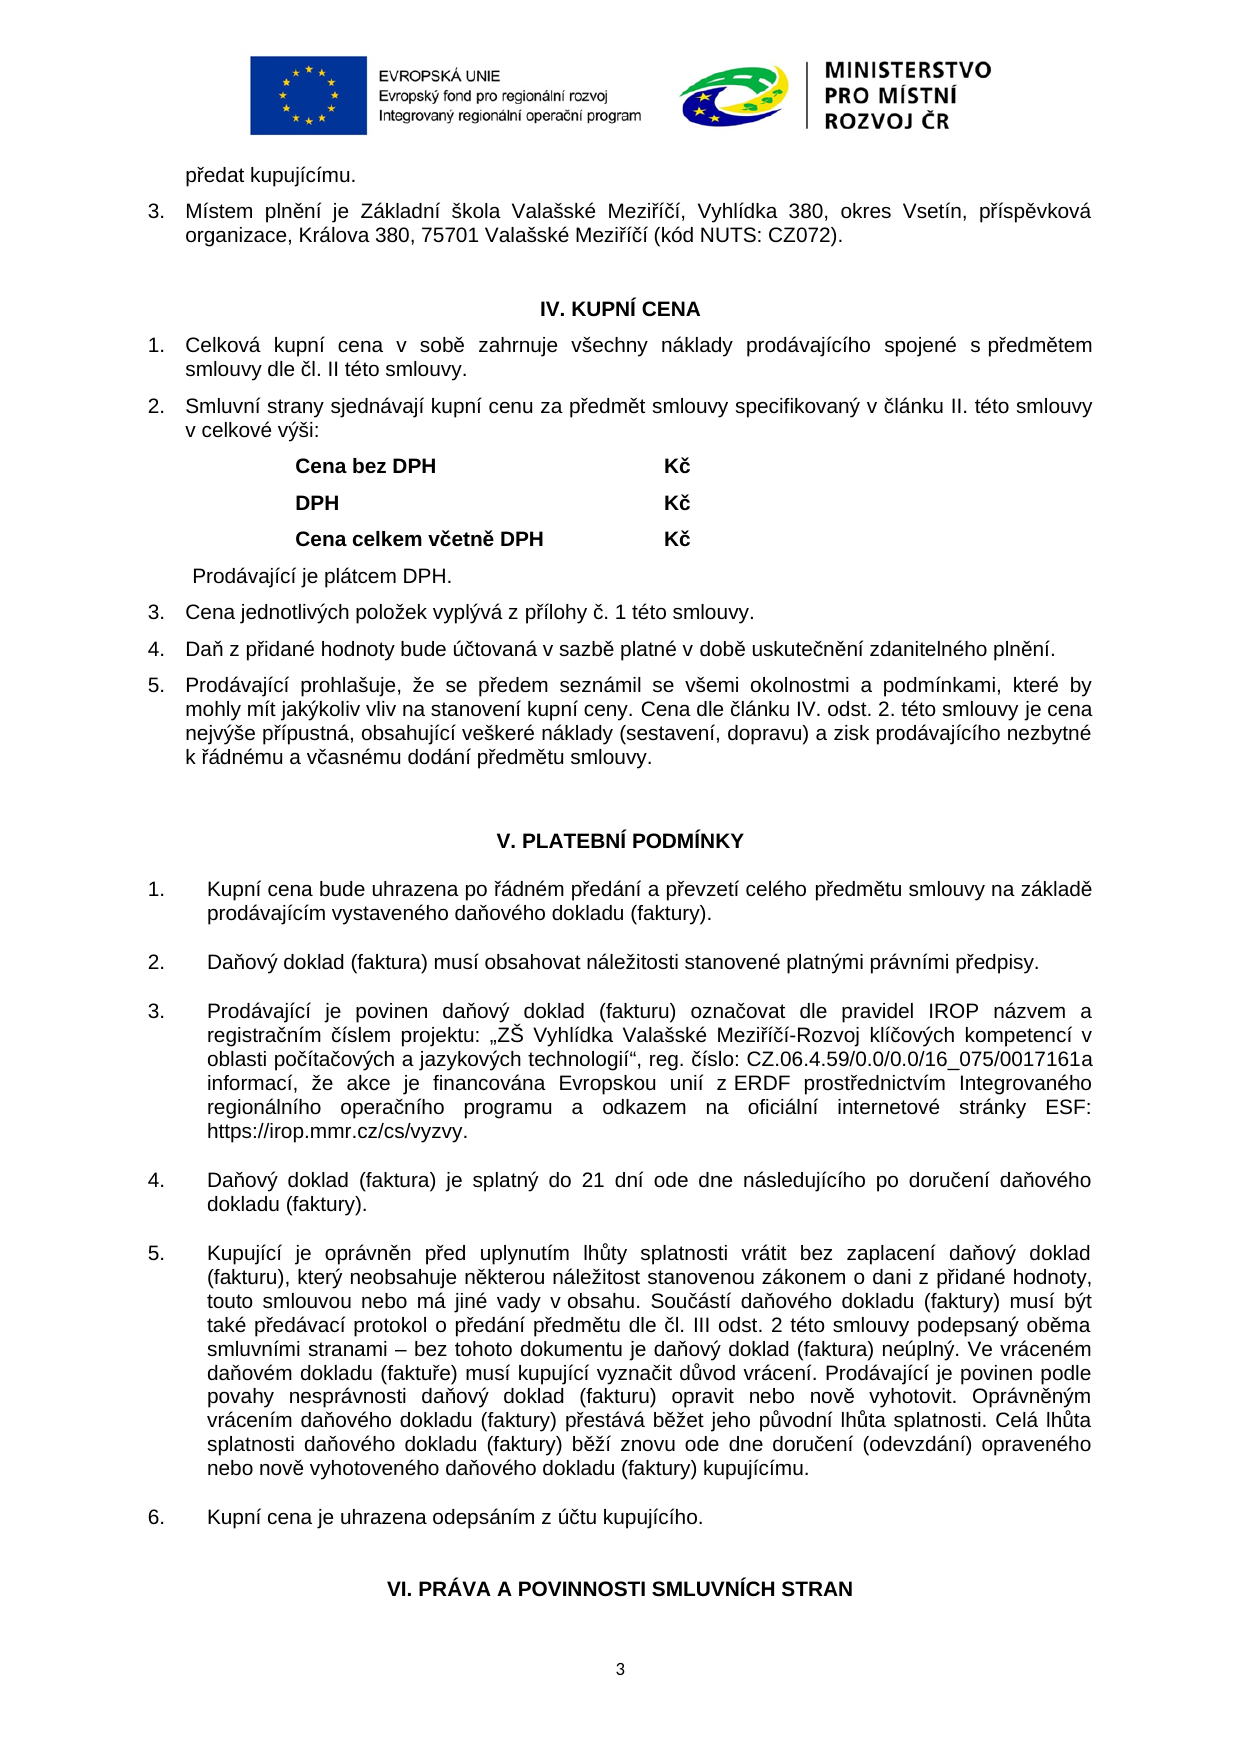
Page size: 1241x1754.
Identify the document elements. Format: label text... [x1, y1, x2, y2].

list IV. KUPNÍ CENA [148, 297, 1092, 321]
list VI. PRÁVA A POVINNOSTI SMLUVNÍCH STRAN [148, 1577, 1092, 1601]
text V. Platební podmínky [148, 829, 1092, 853]
text Prodávající je povinen daňový doklad (fakturu) označovat dle pravidel IROP názvem a registračním číslem projektu: „ZŠ Vyhlídka Valašské Meziříčí-Rozvoj klíčových kompetencí v oblasti počítačových a jazykových technologií“, reg. číslo: CZ.06.4.59/0.0/0.0/16_075/0017161a informací, že akce je financována Evropskou unií z ERDF prostřednictvím Integrovaného regionálního operačního programu a odkazem na oficiální internetové stránky ESF: https://irop.mmr.cz/cs/vyzvy. [148, 999, 1092, 1143]
list Místem plnění je Základní škola Valašské Meziříčí, Vyhlídka 380, okres Vsetín, příspěvková organizace, Králova 380, 75701 Valašské Meziříčí (kód NUTS: CZ072). [148, 199, 1092, 247]
list Kupní cena bude uhrazena po řádném předání a převzetí celého předmětu smlouvy na základě prodávajícím vystaveného daňového dokladu (faktury). [148, 877, 1092, 925]
text DPH Kč [148, 491, 1092, 514]
list Cena jednotlivých položek vyplývá z přílohy č. 1 této smlouvy. [148, 600, 1092, 624]
list Smluvní strany sjednávají kupní cenu za předmět smlouvy specifikovaný v článku II. této smlouvy v celkové výši: [148, 394, 1092, 442]
picture [224, 29, 1016, 160]
list Prodávající prohlašuje, že se předem seznámil se všemi okolnostmi a podmínkami, které by mohly mít jakýkoliv vliv na stanovení kupní ceny. Cena dle článku IV. odst. 2. této smlouvy je cena nejvýše přípustná, obsahující veškeré náklady (sestavení, dopravu) a zisk prodávajícího nezbytné k řádnému a včasnému dodání předmětu smlouvy. [148, 673, 1092, 769]
text Cena bez DPH Kč [148, 454, 1092, 478]
text Kupní cena je uhrazena odepsáním z účtu kupujícího. [148, 1505, 1092, 1529]
text Daňový doklad (faktura) musí obsahovat náležitosti stanovené platnými právními předpisy. [148, 950, 1092, 974]
text Kupující je oprávněn před uplynutím lhůty splatnosti vrátit bez zaplacení daňový doklad (fakturu), který neobsahuje některou náležitost stanovenou zákonem o dani z přidané hodnoty, touto smlouvou nebo má jiné vady v obsahu. Součástí daňového dokladu (faktury) musí být také předávací protokol o předání předmětu dle čl. III odst. 2 této smlouvy podepsaný oběma smluvními stranami – bez tohoto dokumentu je daňový doklad (faktura) neúplný. Ve vráceném daňovém dokladu (faktuře) musí kupující vyznačit důvod vrácení. Prodávající je povinen podle povahy nesprávnosti daňový doklad (fakturu) opravit nebo nově vyhotovit. Oprávněným vrácením daňového dokladu (faktury) přestává běžet jeho původní lhůta splatnosti. Celá lhůta splatnosti daňového dokladu (faktury) běží znovu ode dne doručení (odevzdání) opraveného nebo nově vyhotoveného daňového dokladu (faktury) kupujícímu. [148, 1241, 1092, 1480]
text Cena celkem včetně DPH Kč [148, 527, 1092, 551]
list Celková kupní cena v sobě zahrnuje všechny náklady prodávajícího spojené s předmětem smlouvy dle čl. II této smlouvy. [148, 333, 1092, 381]
text Prodávající je plátcem DPH. [192, 563, 1092, 587]
list Daň z přidané hodnoty bude účtovaná v sazbě platné v době uskutečnění zdanitelného plnění. [148, 636, 1092, 660]
text Daňový doklad (faktura) je splatný do 21 dní ode dne následujícího po doručení daňového dokladu (faktury). [148, 1168, 1092, 1216]
